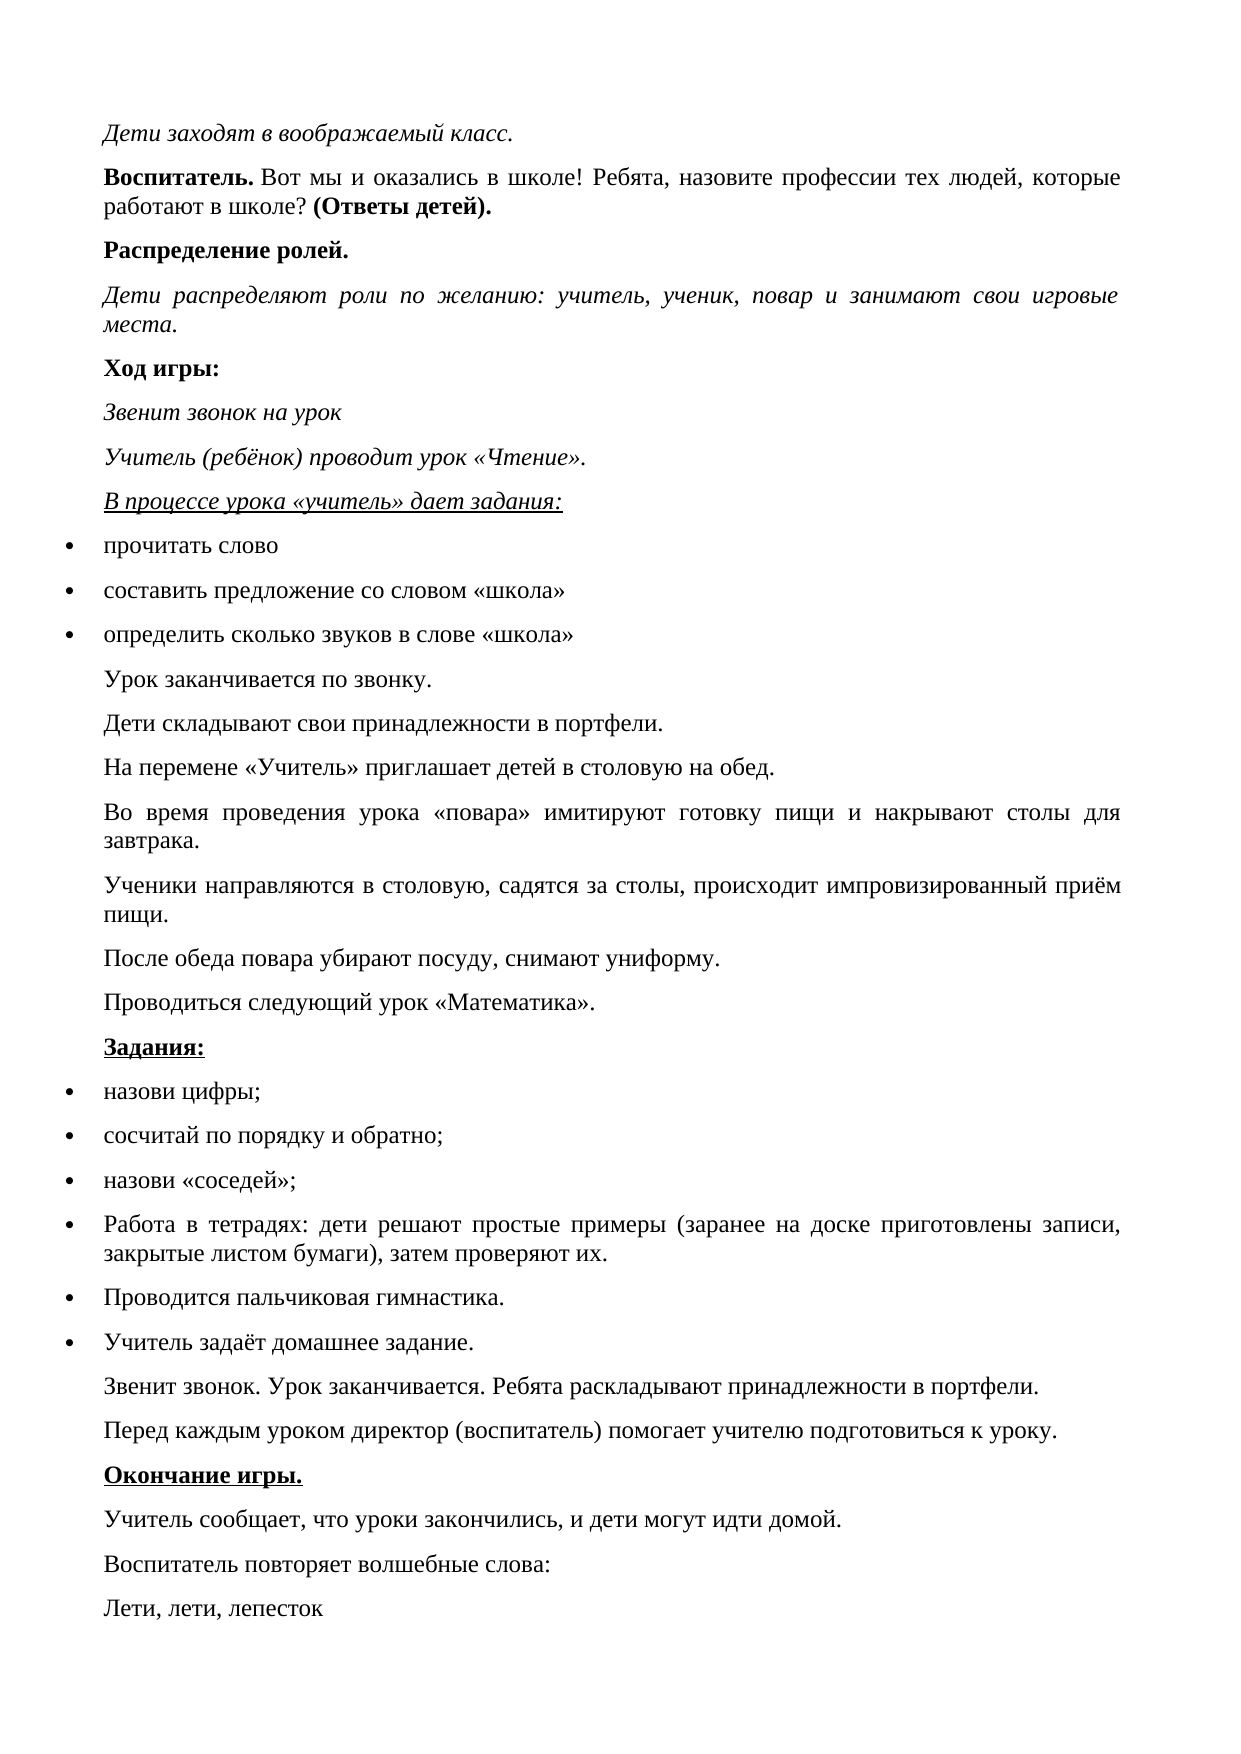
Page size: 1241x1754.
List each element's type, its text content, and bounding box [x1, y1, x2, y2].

text Учитель (ребёнок) проводит урок «Чтение». [103, 442, 1122, 471]
text Окончание игры. [103, 1460, 1122, 1489]
list Проводится пальчиковая гимнастика. [66, 1282, 1122, 1311]
text Дети распределяют роли по желанию: учитель, ученик, повар и занимают свои игровые места. [103, 280, 1122, 337]
text Ученики направляются в столовую, садятся за столы, происходит импровизированный приём пищи. [103, 870, 1122, 927]
list Учитель задаёт домашнее задание. [66, 1327, 1122, 1356]
text Распределение ролей. [103, 236, 1122, 264]
list сосчитай по порядку и обратно; [66, 1121, 1122, 1149]
list назови «соседей»; [66, 1165, 1122, 1194]
text Звенит звонок. Урок заканчивается. Ребята раскладывают принадлежности в портфели. [103, 1371, 1122, 1400]
text Дети складывают свои принадлежности в портфели. [103, 708, 1122, 737]
list составить предложение со словом «школа» [66, 575, 1122, 604]
text Дети заходят в воображаемый класс. [103, 118, 1122, 147]
text Учитель сообщает, что уроки закончились, и дети могут идти домой. [103, 1504, 1122, 1533]
text На перемене «Учитель» приглашает детей в столовую на обед. [103, 752, 1122, 781]
list определить сколько звуков в слове «школа» [66, 619, 1122, 648]
list Работа в тетрадях: дети решают простые примеры (заранее на доске приготовлены записи, закрытые листом бумаги), затем проверяют их. [66, 1209, 1122, 1267]
text Воспитатель. Вот мы и оказались в школе! Ребята, назовите профессии тех людей, которые работают в школе? (Ответы детей). [103, 162, 1122, 220]
list прочитать слово [66, 531, 1122, 559]
list назови цифры; [66, 1076, 1122, 1105]
text Лети, лети, лепесток [103, 1593, 1122, 1622]
text Звенит звонок на урок [103, 397, 1122, 426]
text В процессе урока «учитель» дает задания: [103, 486, 1122, 515]
text Ход игры: [103, 353, 1122, 382]
text Урок заканчивается по звонку. [103, 664, 1122, 692]
text Перед каждым уроком директор (воспитатель) помогает учителю подготовиться к уроку. [103, 1416, 1122, 1444]
text Задания: [103, 1032, 1122, 1061]
text После обеда повара убирают посуду, снимают униформу. [103, 943, 1122, 972]
text Во время проведения урока «повара» имитируют готовку пищи и накрывают столы для завтрака. [103, 797, 1122, 854]
text Воспитатель повторяет волшебные слова: [103, 1549, 1122, 1577]
text Проводиться следующий урок «Математика». [103, 987, 1122, 1016]
